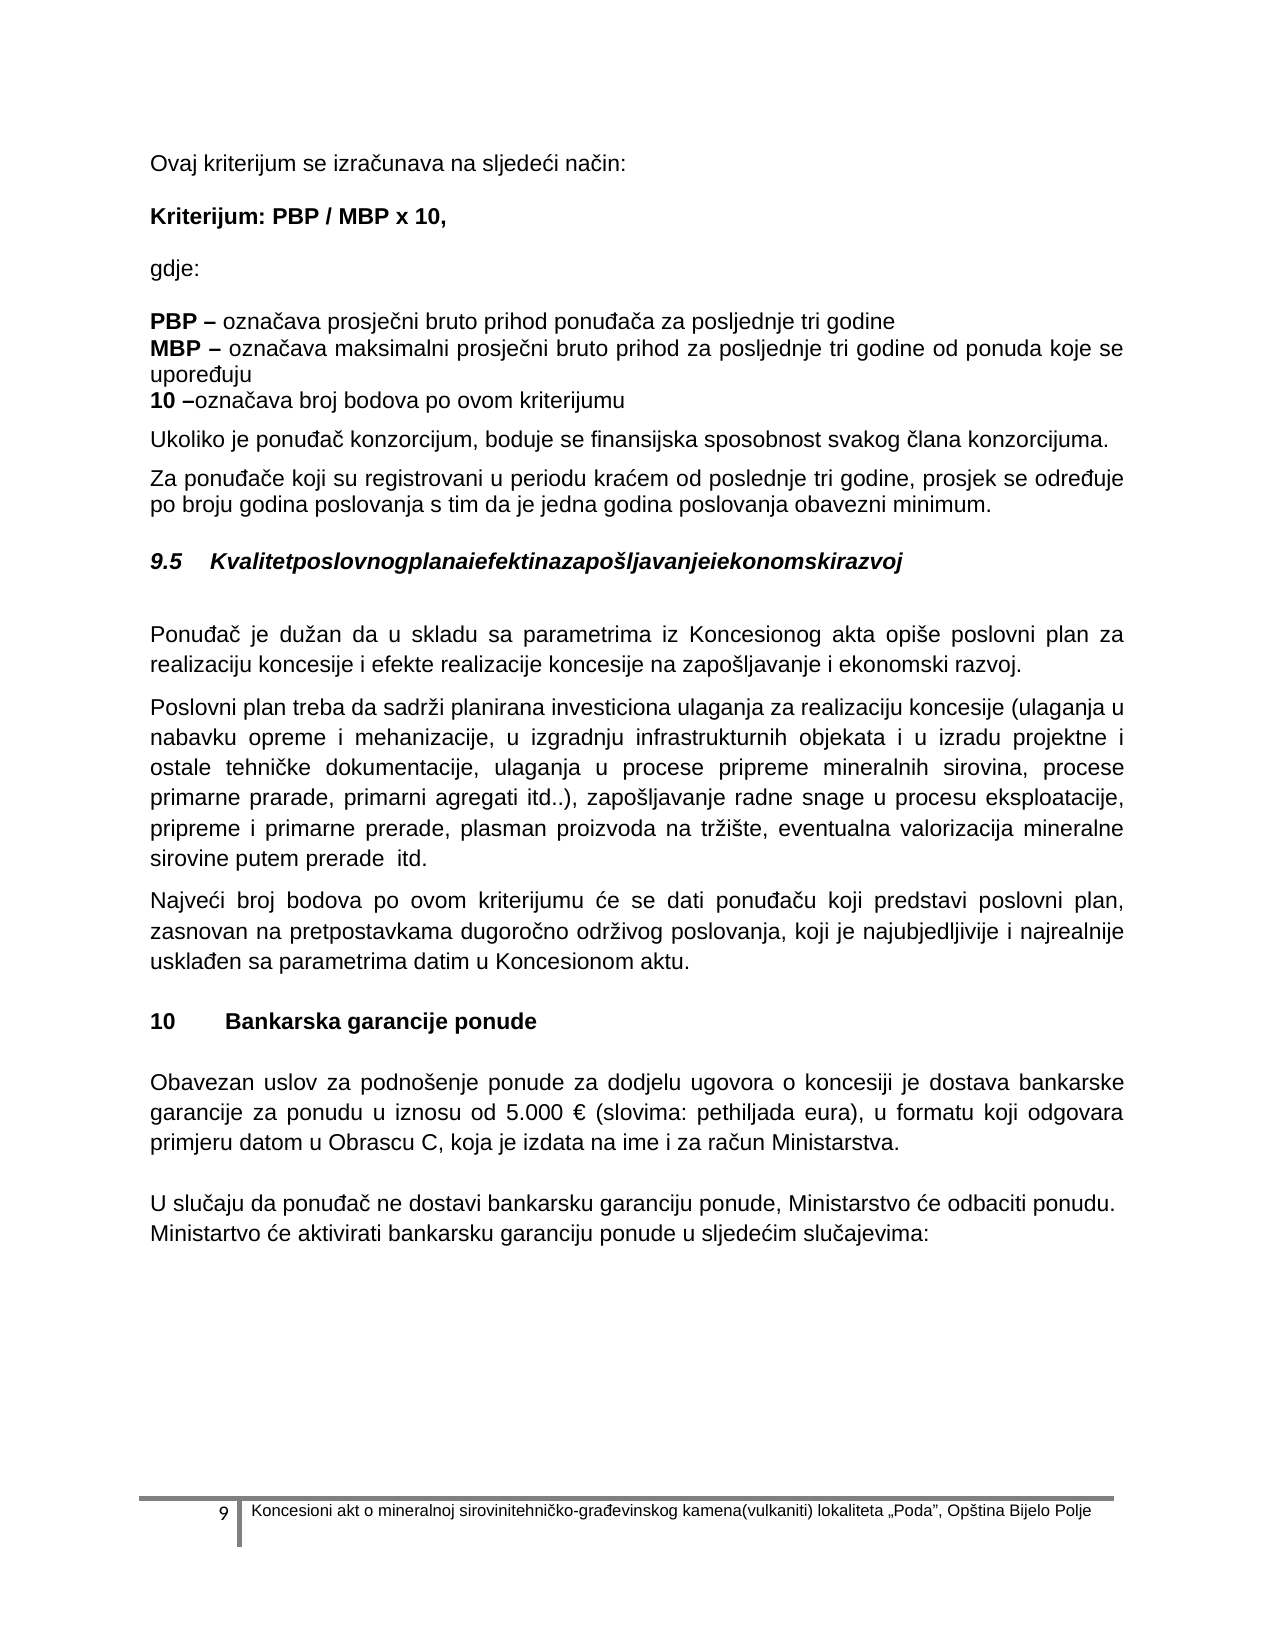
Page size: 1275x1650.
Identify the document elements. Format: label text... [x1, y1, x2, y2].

text Najveći broj bodova po ovom kriterijumu će se dati ponuđaču koji predstavi poslovni plan, zasnovan na pretpostavkama dugoročno održivog poslovanja, koji je najubjedljivije i najrealnije usklađen sa parametrima datim u Koncesionom aktu. [150, 887, 1125, 974]
text Poslovni plan treba da sadrži planirana investiciona ulaganja za realizaciju koncesije (ulaganja u nabavku opreme i mehanizacije, u izgradnju infrastrukturnih objekata i u izradu projektne i ostale tehničke dokumentacije, ulaganja u procese pripreme mineralnih sirovina, procese primarne prarade, primarni agregati itd..), zapošljavanje radne snage u procesu eksploatacije, pripreme i primarne prerade, plasman proizvoda na tržište, eventualna valorizacija mineralne sirovine putem prerade itd. [150, 694, 1125, 871]
text Kriterijum: PBP / MBP x 10, [150, 203, 1125, 229]
text MBP – označava maksimalni prosječni bruto prihod za posljednje tri godine od ponuda koje se upoređuju [150, 334, 1125, 387]
subtitle Bankarska garancije ponude [150, 1008, 1125, 1034]
text Obavezan uslov za podnošenje ponude za dodjelu ugovora o koncesiji je dostava bankarske garancije za ponudu u iznosu od 5.000 € (slovima: pethiljada eura), u formatu koji odgovara primjeru datom u Obrascu C, koja je izdata na ime i za račun Ministarstva. [150, 1069, 1125, 1155]
subtitle Kvalitetposlovnogplanaiefektinazapošljavanjeiekonomskirazvoj [150, 548, 1125, 574]
text U slučaju da ponuđač ne dostavi bankarsku garanciju ponude, Ministarstvo će odbaciti ponudu. [150, 1189, 1125, 1216]
text Ministartvo će aktivirati bankarsku garanciju ponude u sljedećim slučajevima: [150, 1220, 1125, 1246]
text Za ponuđače koji su registrovani u periodu kraćem od poslednje tri godine, prosjek se određuje po broju godina poslovanja s tim da je jedna godina poslovanja obavezni minimum. [150, 465, 1125, 518]
text Ukoliko je ponuđač konzorcijum, boduje se finansijska sposobnost svakog člana konzorcijuma. [150, 426, 1125, 452]
text PBP – označava prosječni bruto prihod ponuđača za posljednje tri godine [150, 308, 1125, 334]
text Ponuđač je dužan da u skladu sa parametrima iz Koncesionog akta opiše poslovni plan za realizaciju koncesije i efekte realizacije koncesije na zapošljavanje i ekonomski razvoj. [150, 621, 1125, 677]
text gdje: [150, 255, 1125, 282]
text 10 –označava broj bodova po ovom kriterijumu [150, 387, 1125, 413]
text Ovaj kriterijum se izračunava na sljedeći način: [150, 150, 1125, 176]
